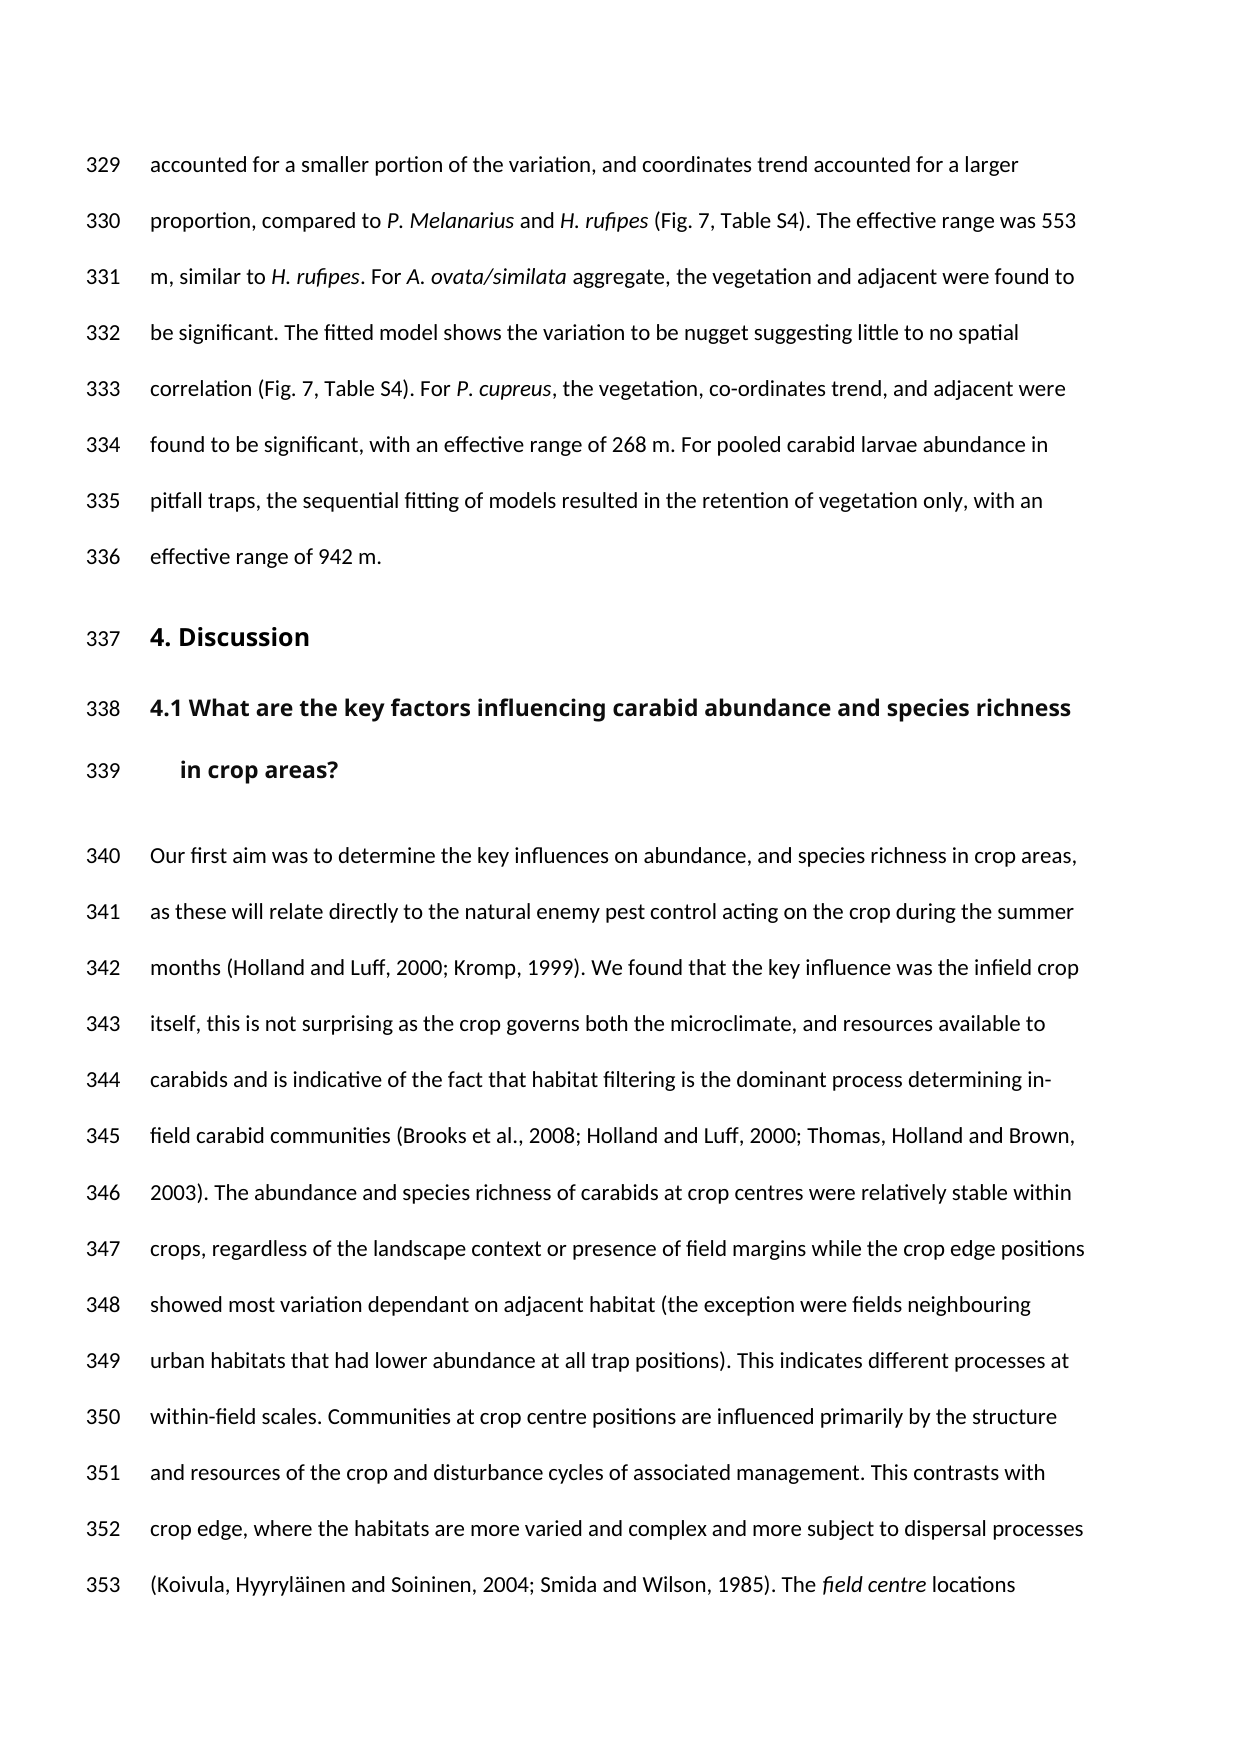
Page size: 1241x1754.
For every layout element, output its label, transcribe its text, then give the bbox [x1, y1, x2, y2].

list 4. Discussion [150, 619, 1090, 653]
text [150, 841, 1090, 1598]
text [150, 150, 1090, 570]
list 4.1 What are the key factors influencing carabid abundance and species richness in crop areas? [150, 691, 1090, 785]
